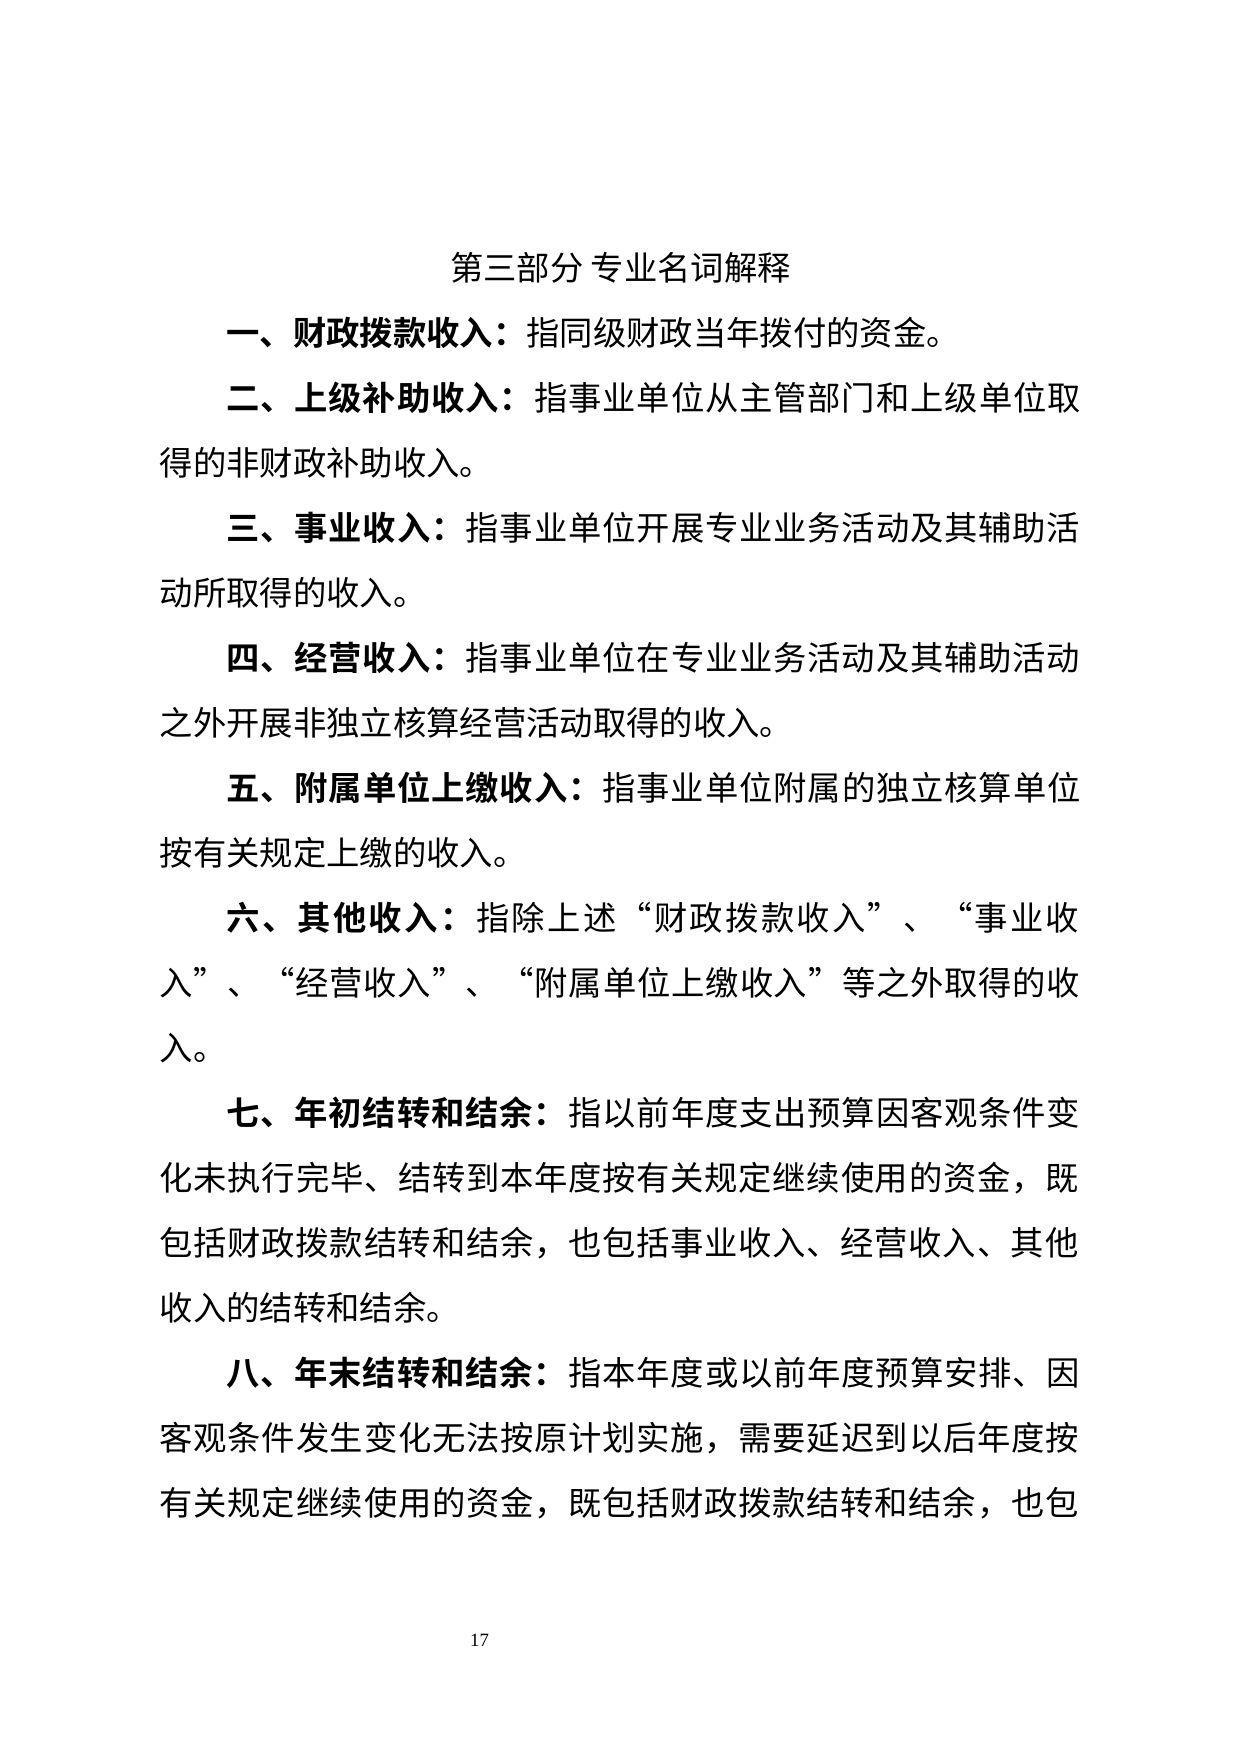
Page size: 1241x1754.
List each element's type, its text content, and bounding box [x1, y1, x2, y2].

text 三、事业收入：指事业单位开展专业业务活动及其辅助活动所取得的收入。 [159, 493, 1081, 623]
text 七、年初结转和结余：指以前年度支出预算因客观条件变化未执行完毕、结转到本年度按有关规定继续使用的资金，既包括财政拨款结转和结余，也包括事业收入、经营收入、其他收入的结转和结余。 [159, 1078, 1081, 1338]
text 六、其他收入：指除上述“财政拨款收入”、“事业收入”、“经营收入”、“附属单位上缴收入”等之外取得的收入。 [159, 883, 1081, 1078]
text 五、附属单位上缴收入：指事业单位附属的独立核算单位按有关规定上缴的收入。 [159, 753, 1081, 883]
text 二、上级补助收入：指事业单位从主管部门和上级单位取得的非财政补助收入。 [159, 363, 1081, 493]
text 四、经营收入：指事业单位在专业业务活动及其辅助活动之外开展非独立核算经营活动取得的收入。 [159, 623, 1081, 753]
text 一、财政拨款收入：指同级财政当年拨付的资金。 [159, 298, 1081, 363]
text 第三部分 专业名词解释 [159, 233, 1081, 298]
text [159, 1338, 1081, 1533]
